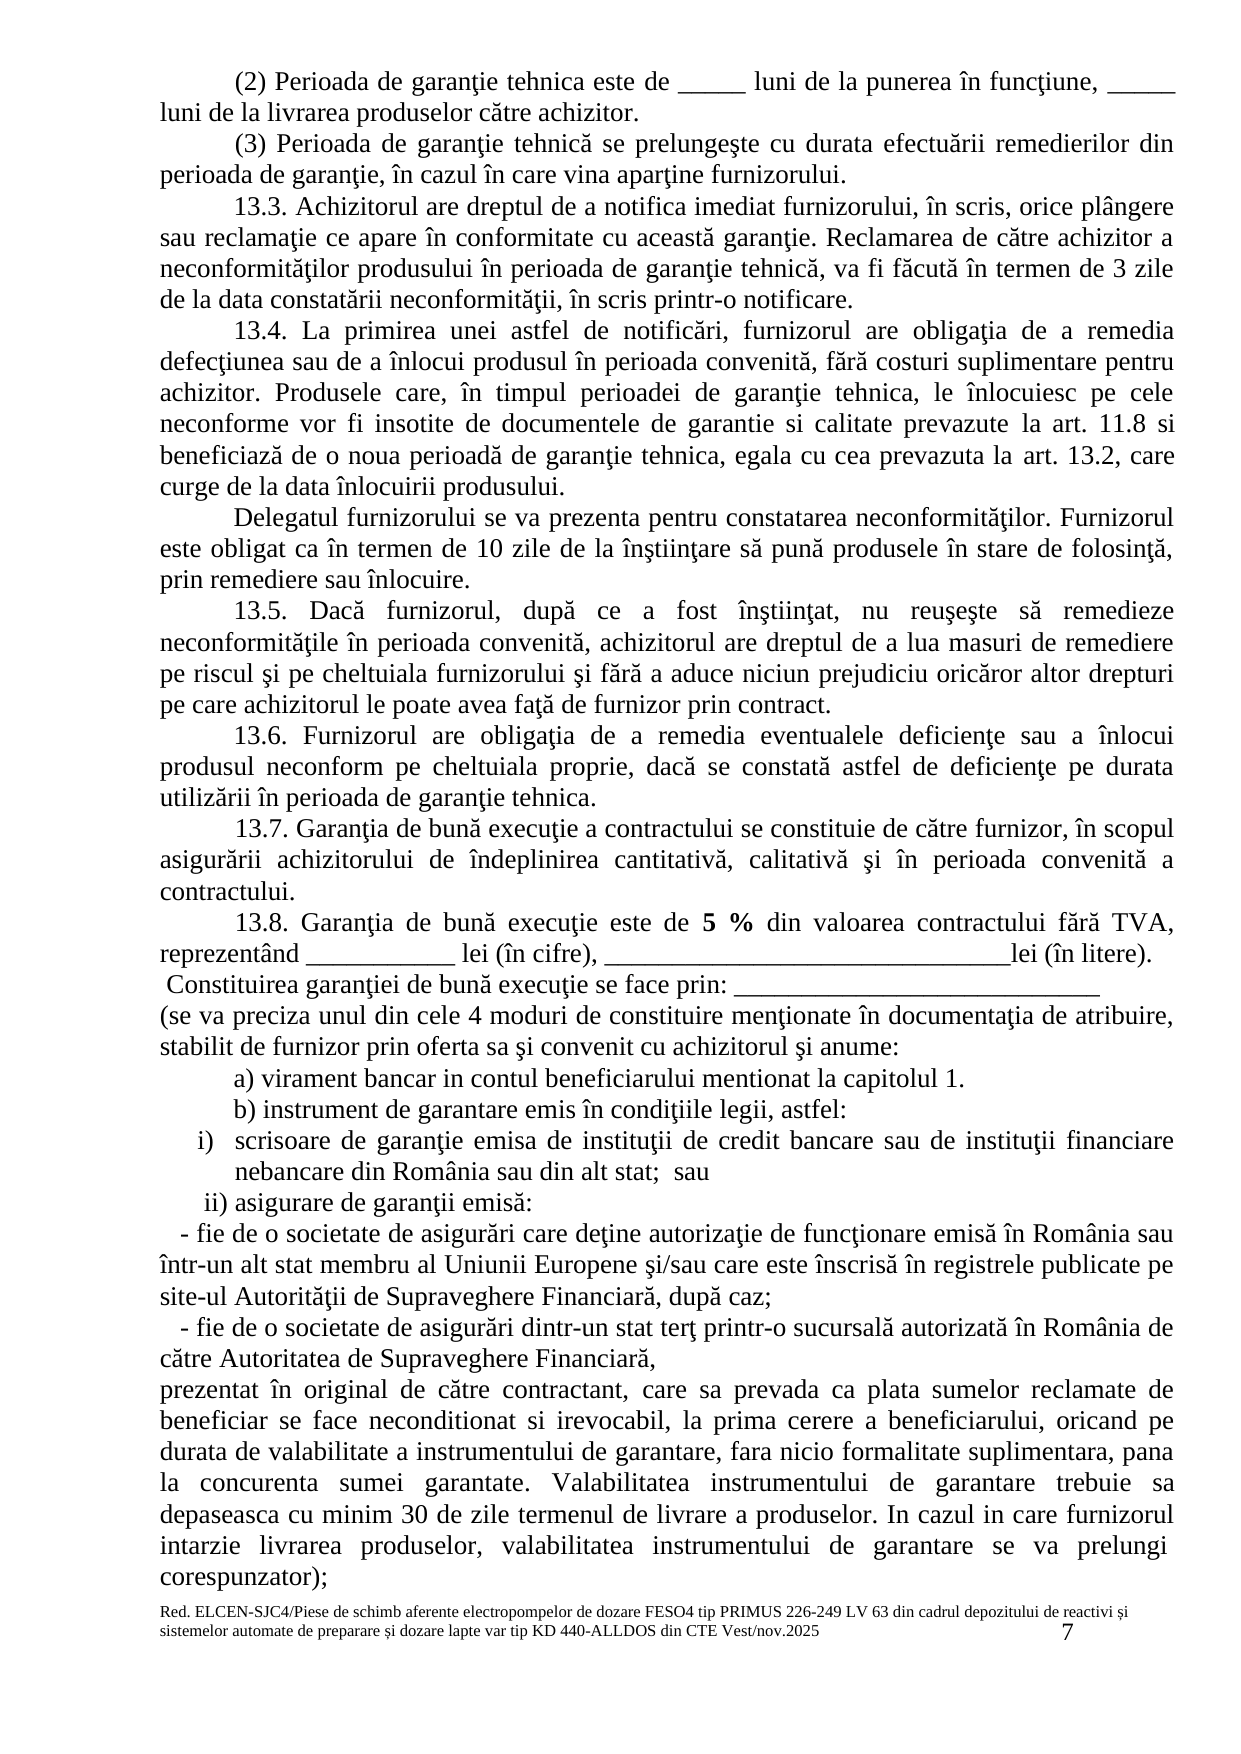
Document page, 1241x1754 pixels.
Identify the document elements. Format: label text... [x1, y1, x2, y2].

text prezentat în original de către contractant, care sa prevada ca plata sumelor reclamate de beneficiar se face neconditionat si irevocabil, la prima cerere a beneficiarului, oricand pe durata de valabilitate a instrumentului de garantare, fara nicio formalitate suplimentara, pana la concurenta sumei garantate. Valabilitatea instrumentului de garantare trebuie sa depaseasca cu minim 30 de zile termenul de livrare a produselor. In cazul in care furnizorul intarzie livrarea produselor, valabilitatea instrumentului de garantare se va prelungi corespunzator); [159, 1373, 1175, 1591]
text (2) Perioada de garanţie tehnica este de _____ luni de la punerea în funcţiune, _____ luni de la livrarea produselor către achizitor. [159, 65, 1175, 127]
text 13.8. Garanţia de bună execuţie este de 5 % din valoarea contractului fără TVA, reprezentând ___________ lei (în cifre), ______________________________lei (în litere). [159, 906, 1175, 968]
text ii) asigurare de garanţii emisă: [159, 1186, 1175, 1217]
text - fie de o societate de asigurări care deţine autorizaţie de funcţionare emisă în România sau într-un alt stat membru al Uniunii Europene şi/sau care este înscrisă în registrele publicate pe site-ul Autorităţii de Supraveghere Financiară, după caz; [159, 1217, 1175, 1311]
text 13.6. Furnizorul are obligaţia de a remedia eventualele deficienţe sau a înlocui produsul neconform pe cheltuiala proprie, dacă se constată astfel de deficienţe pe durata utilizării în perioada de garanţie tehnica. [159, 719, 1175, 812]
text 13.7. Garanţia de bună execuţie a contractului se constituie de către furnizor, în scopul asigurării achizitorului de îndeplinirea cantitativă, calitativă şi în perioada convenită a contractului. [159, 812, 1175, 906]
text 13.4. La primirea unei astfel de notificări, furnizorul are obligaţia de a remedia defecţiunea sau de a înlocui produsul în perioada convenită, fără costuri suplimentare pentru achizitor. Produsele care, în timpul perioadei de garanţie tehnica, le înlocuiesc pe cele neconforme vor fi insotite de documentele de garantie si calitate prevazute la art. 11.8 si beneficiază de o noua perioadă de garanţie tehnica, egala cu cea prevazuta la art. 13.2, care curge de la data înlocuirii produsului. [159, 314, 1175, 501]
list scrisoare de garanţie emisa de instituţii de credit bancare sau de instituţii financiare nebancare din România sau din alt stat; sau [197, 1124, 1175, 1186]
text (se va preciza unul din cele 4 moduri de constituire menţionate în documentaţia de atribuire, stabilit de furnizor prin oferta sa şi convenit cu achizitorul şi anume: [159, 999, 1175, 1062]
text Delegatul furnizorului se va prezenta pentru constatarea neconformităţilor. Furnizorul este obligat ca în termen de 10 zile de la înştiinţare să pună produsele în stare de folosinţă, prin remediere sau înlocuire. [159, 501, 1175, 594]
text Constituirea garanţiei de bună execuţie se face prin: ___________________________ [159, 968, 1175, 999]
text 13.3. Achizitorul are dreptul de a notifica imediat furnizorului, în scris, orice plângere sau reclamaţie ce apare în conformitate cu această garanţie. Reclamarea de către achizitor a neconformităţilor produsului în perioada de garanţie tehnică, va fi făcută în termen de 3 zile de la data constatării neconformităţii, în scris printr-o notificare. [159, 189, 1175, 314]
text - fie de o societate de asigurări dintr-un stat terţ printr-o sucursală autorizată în România de către Autoritatea de Supraveghere Financiară, [159, 1311, 1175, 1373]
text b) instrument de garantare emis în condiţiile legii, astfel: [159, 1093, 1175, 1124]
text a) virament bancar in contul beneficiarului mentionat la capitolul 1. [159, 1062, 1175, 1093]
text (3) Perioada de garanţie tehnică se prelungeşte cu durata efectuării remedierilor din perioada de garanţie, în cazul în care vina aparţine furnizorului. [159, 127, 1175, 189]
text 13.5. Dacă furnizorul, după ce a fost înştiinţat, nu reuşeşte să remedieze neconformităţile în perioada convenită, achizitorul are dreptul de a lua masuri de remediere pe riscul şi pe cheltuiala furnizorului şi fără a aduce niciun prejudiciu oricăror altor drepturi pe care achizitorul le poate avea faţă de furnizor prin contract. [159, 594, 1175, 719]
